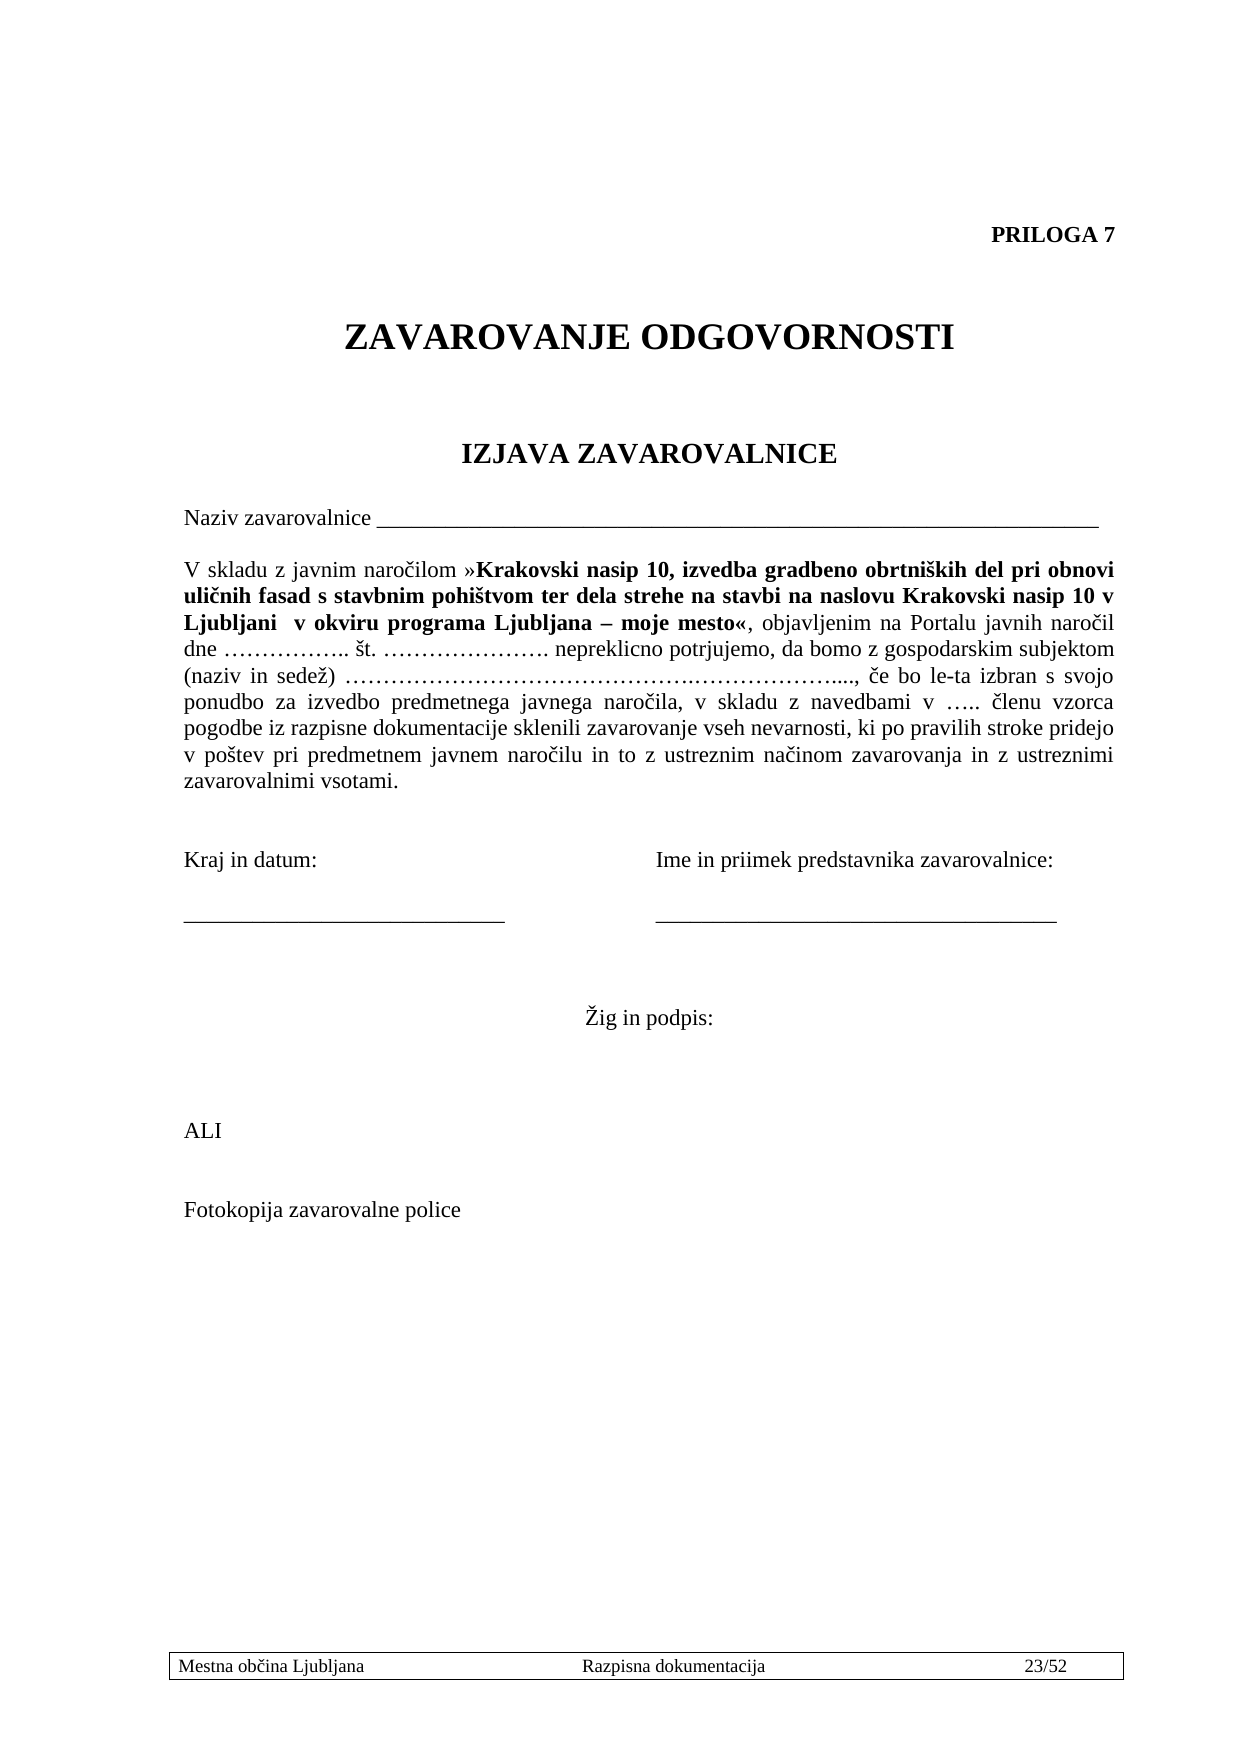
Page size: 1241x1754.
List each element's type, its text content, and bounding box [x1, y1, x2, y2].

text Fotokopija zavarovalne police [184, 1196, 1115, 1222]
text Žig in podpis: [184, 1004, 1115, 1031]
text IZJAVA ZAVAROVALNICE [184, 436, 1115, 470]
text Naziv zavarovalnice _______________________________________________________________ [184, 503, 1115, 530]
text ZAVAROVANJE ODGOVORNOSTI [184, 314, 1115, 357]
text PRILOGA 7 [66, 221, 1115, 247]
text Kraj in datum: Ime in priimek predstavnika zavarovalnice: [184, 846, 1115, 872]
text ALI [184, 1117, 1115, 1143]
text ____________________________ ___________________________________ [184, 899, 1115, 925]
text V skladu z javnim naročilom »Krakovski nasip 10, izvedba gradbeno obrtniških del pri obnovi uličnih fasad s stavbnim pohištvom ter dela strehe na stavbi na naslovu Krakovski nasip 10 v Ljubljani v okviru programa Ljubljana – moje mesto«, objavljenim na Portalu javnih naročil dne …………….. št. …………………. nepreklicno potrjujemo, da bomo z gospodarskim subjektom (naziv in sedež) ……………………………………….………………...., če bo le-ta izbran s svojo ponudbo za izvedbo predmetnega javnega naročila, v skladu z navedbami v ….. členu vzorca pogodbe iz razpisne dokumentacije sklenili zavarovanje vseh nevarnosti, ki po pravilih stroke pridejo v poštev pri predmetnem javnem naročilu in to z ustreznim načinom zavarovanja in z ustreznimi zavarovalnimi vsotami. [184, 556, 1115, 793]
